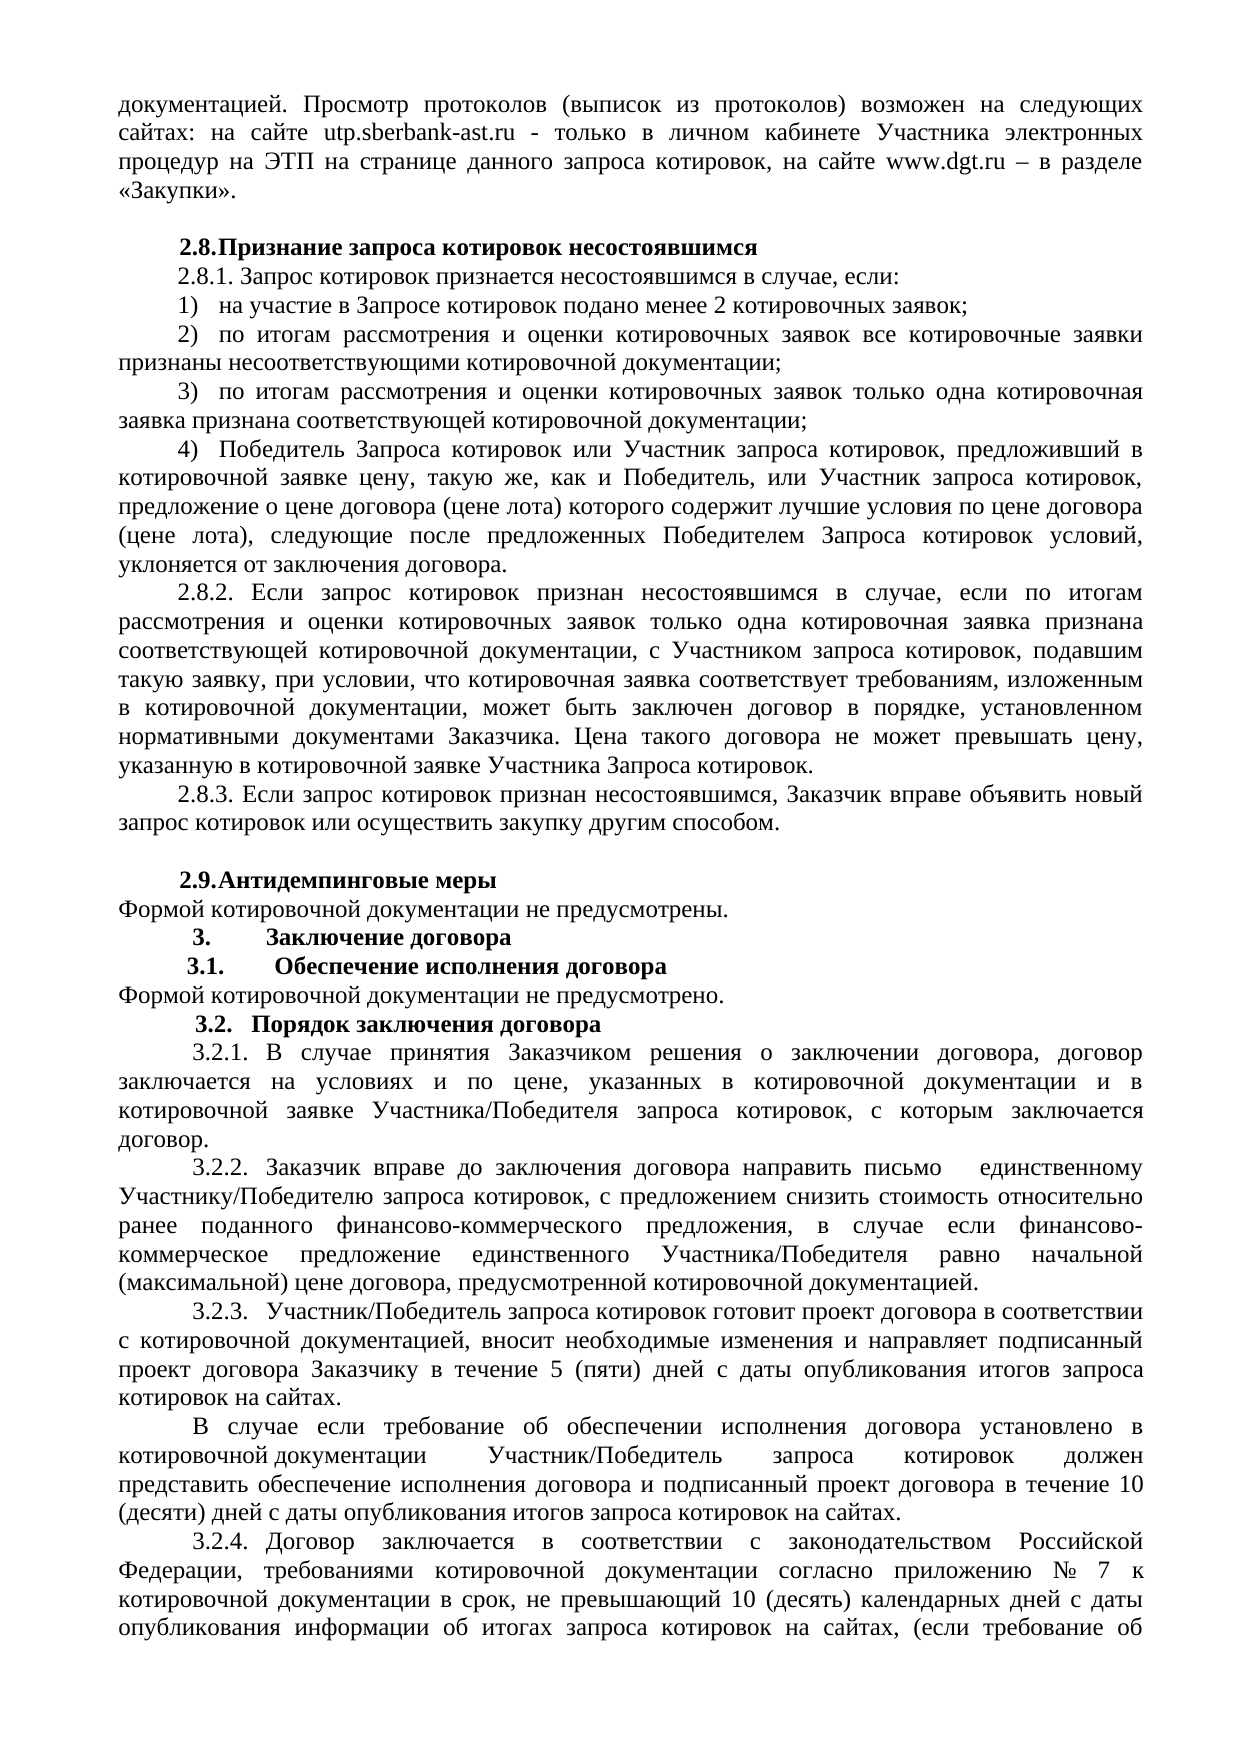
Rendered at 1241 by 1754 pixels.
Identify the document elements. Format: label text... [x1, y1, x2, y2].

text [118, 89, 1144, 204]
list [118, 1526, 1144, 1641]
text 2.8.1. Запрос котировок признается несостоявшимся в случае, если: [118, 261, 1144, 290]
subtitle Порядок заключения договора [195, 1009, 1144, 1037]
subtitle Антидемпинговые меры [179, 865, 1144, 894]
list В случае принятия Заказчиком решения о заключении договора, договор заключается на условиях и по цене, указанных в котировочной документации и в котировочной заявке Участника/Победителя запроса котировок, с которым заключается договор. [118, 1037, 1144, 1152]
list на участие в Запросе котировок подано менее 2 котировочных заявок; [118, 290, 1144, 319]
list Победитель Запроса котировок или Участник запроса котировок, предложивший в котировочной заявке цену, такую же, как и Победитель, или Участник запроса котировок, предложение о цене договора (цене лота) которого содержит лучшие условия по цене договора (цене лота), следующие после предложенных Победителем Запроса котировок условий, уклоняется от заключения договора. [118, 434, 1144, 577]
text 2.8.3. Если запрос котировок признан несостоявшимся, Заказчик вправе объявить новый запрос котировок или осуществить закупку другим способом. [118, 779, 1144, 836]
list Заказчик вправе до заключения договора направить письмо единственному Участнику/Победителю запроса котировок, с предложением снизить стоимость относительно ранее поданного финансово-коммерческого предложения, в случае если финансово-коммерческое предложение единственного Участника/Победителя равно начальной (максимальной) цене договора, предусмотренной котировочной документацией. [118, 1152, 1144, 1296]
text Формой котировочной документации не предусмотрено. [118, 980, 1144, 1009]
list по итогам рассмотрения и оценки котировочных заявок только одна котировочная заявка признана соответствующей котировочной документации; [118, 376, 1144, 434]
text Формой котировочной документации не предусмотрены. [118, 894, 1144, 922]
subtitle Признание запроса котировок несостоявшимся [179, 232, 1144, 261]
list Участник/Победитель запроса котировок готовит проект договора в соответствии с котировочной документацией, вносит необходимые изменения и направляет подписанный проект договора Заказчику в течение 5 (пяти) дней с даты опубликования итогов запроса котировок на сайтах. [118, 1296, 1144, 1411]
text В случае если требование об обеспечении исполнения договора установлено в котировочной документации Участник/Победитель запроса котировок должен представить обеспечение исполнения договора и подписанный проект договора в течение 10 (десяти) дней с даты опубликования итогов запроса котировок на сайтах. [118, 1411, 1144, 1526]
text 2.8.2. Если запрос котировок признан несостоявшимся в случае, если по итогам рассмотрения и оценки котировочных заявок только одна котировочная заявка признана соответствующей котировочной документации, с Участником запроса котировок, подавшим такую заявку, при условии, что котировочная заявка соответствует требованиям, изложенным в котировочной документации, может быть заключен договор в порядке, установленном нормативными документами Заказчика. Цена такого договора не может превышать цену, указанную в котировочной заявке Участника Запроса котировок. [118, 577, 1144, 779]
list по итогам рассмотрения и оценки котировочных заявок все котировочные заявки признаны несоответствующими котировочной документации; [118, 319, 1144, 376]
subtitle Заключение договора [192, 922, 1144, 951]
subtitle 3.1. Обеспечение исполнения договора [143, 951, 1144, 980]
